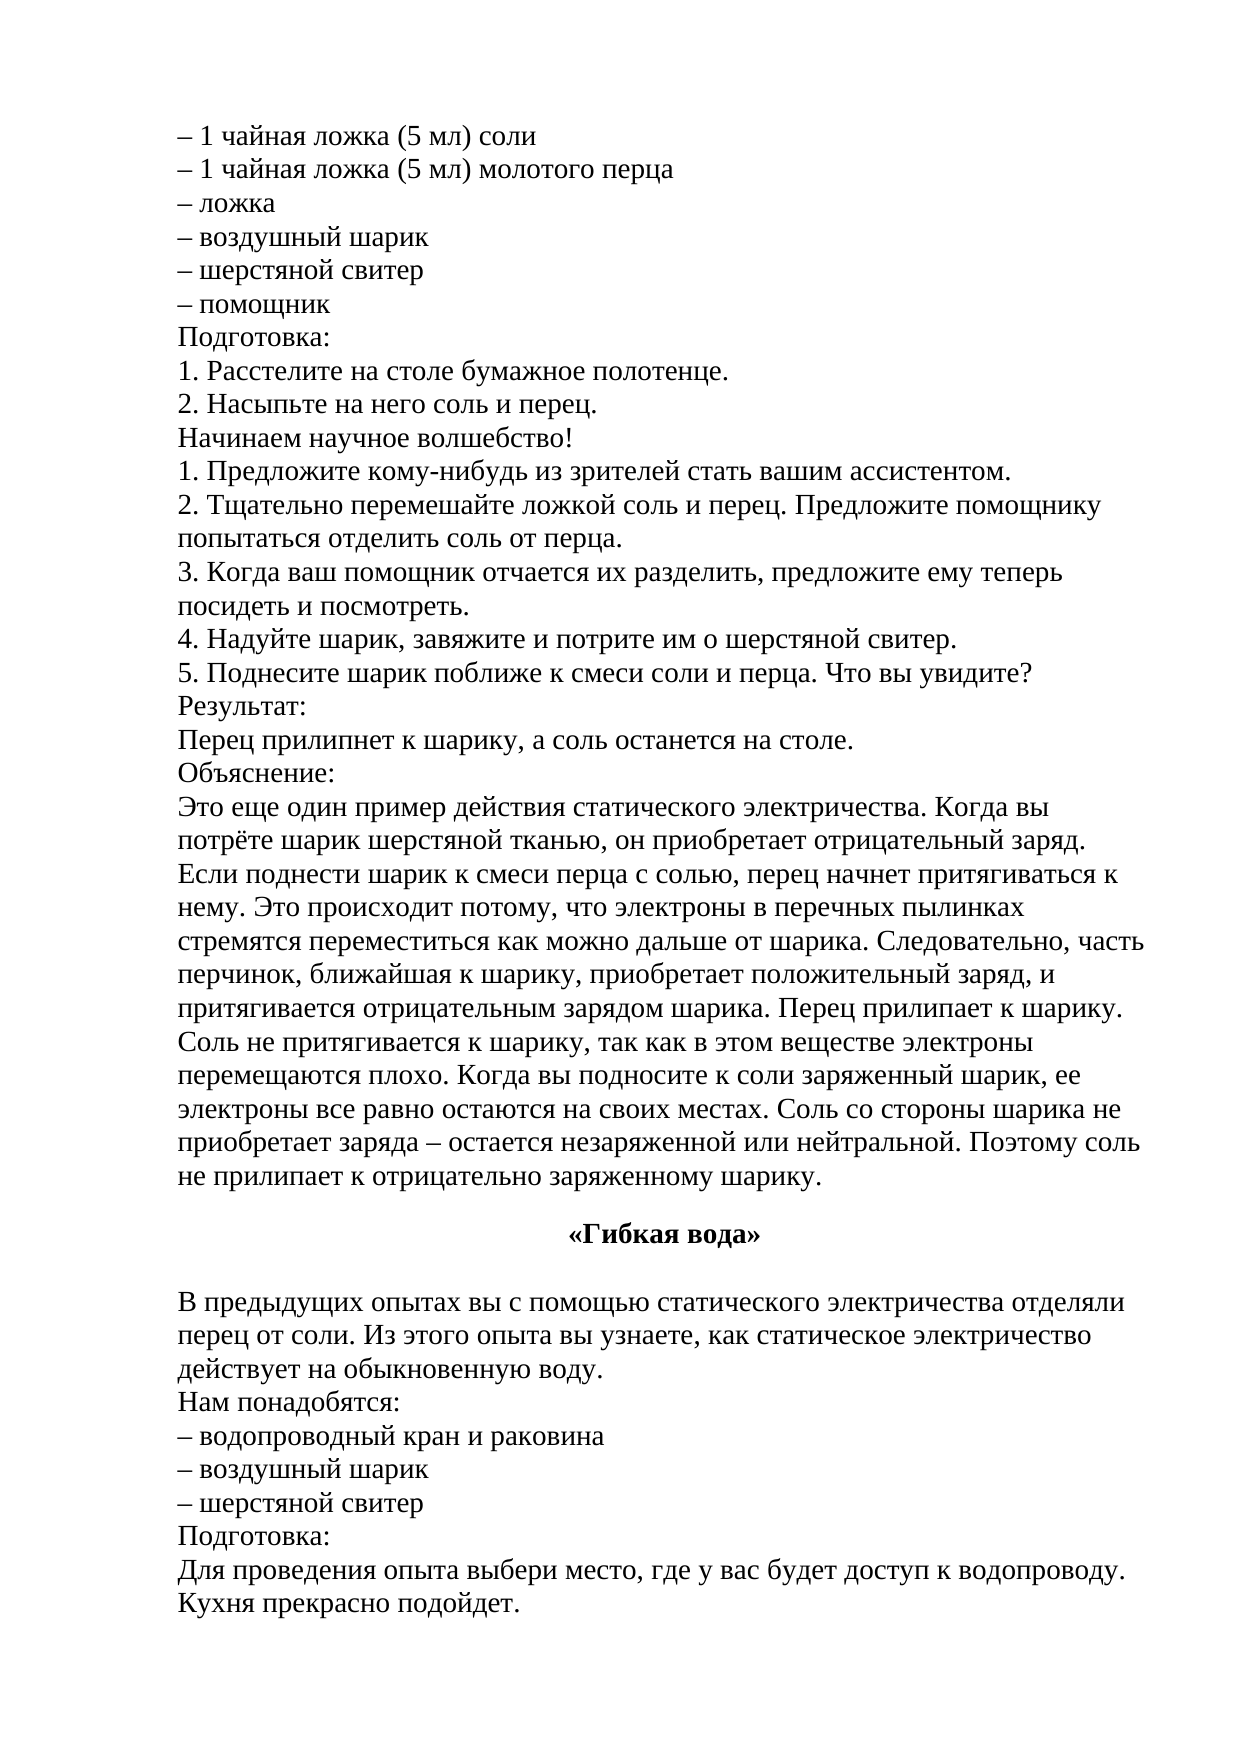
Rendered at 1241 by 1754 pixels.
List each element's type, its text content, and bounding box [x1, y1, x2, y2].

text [177, 118, 1152, 1191]
text «Гибкая вода» [177, 1217, 1152, 1250]
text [177, 1250, 1152, 1619]
